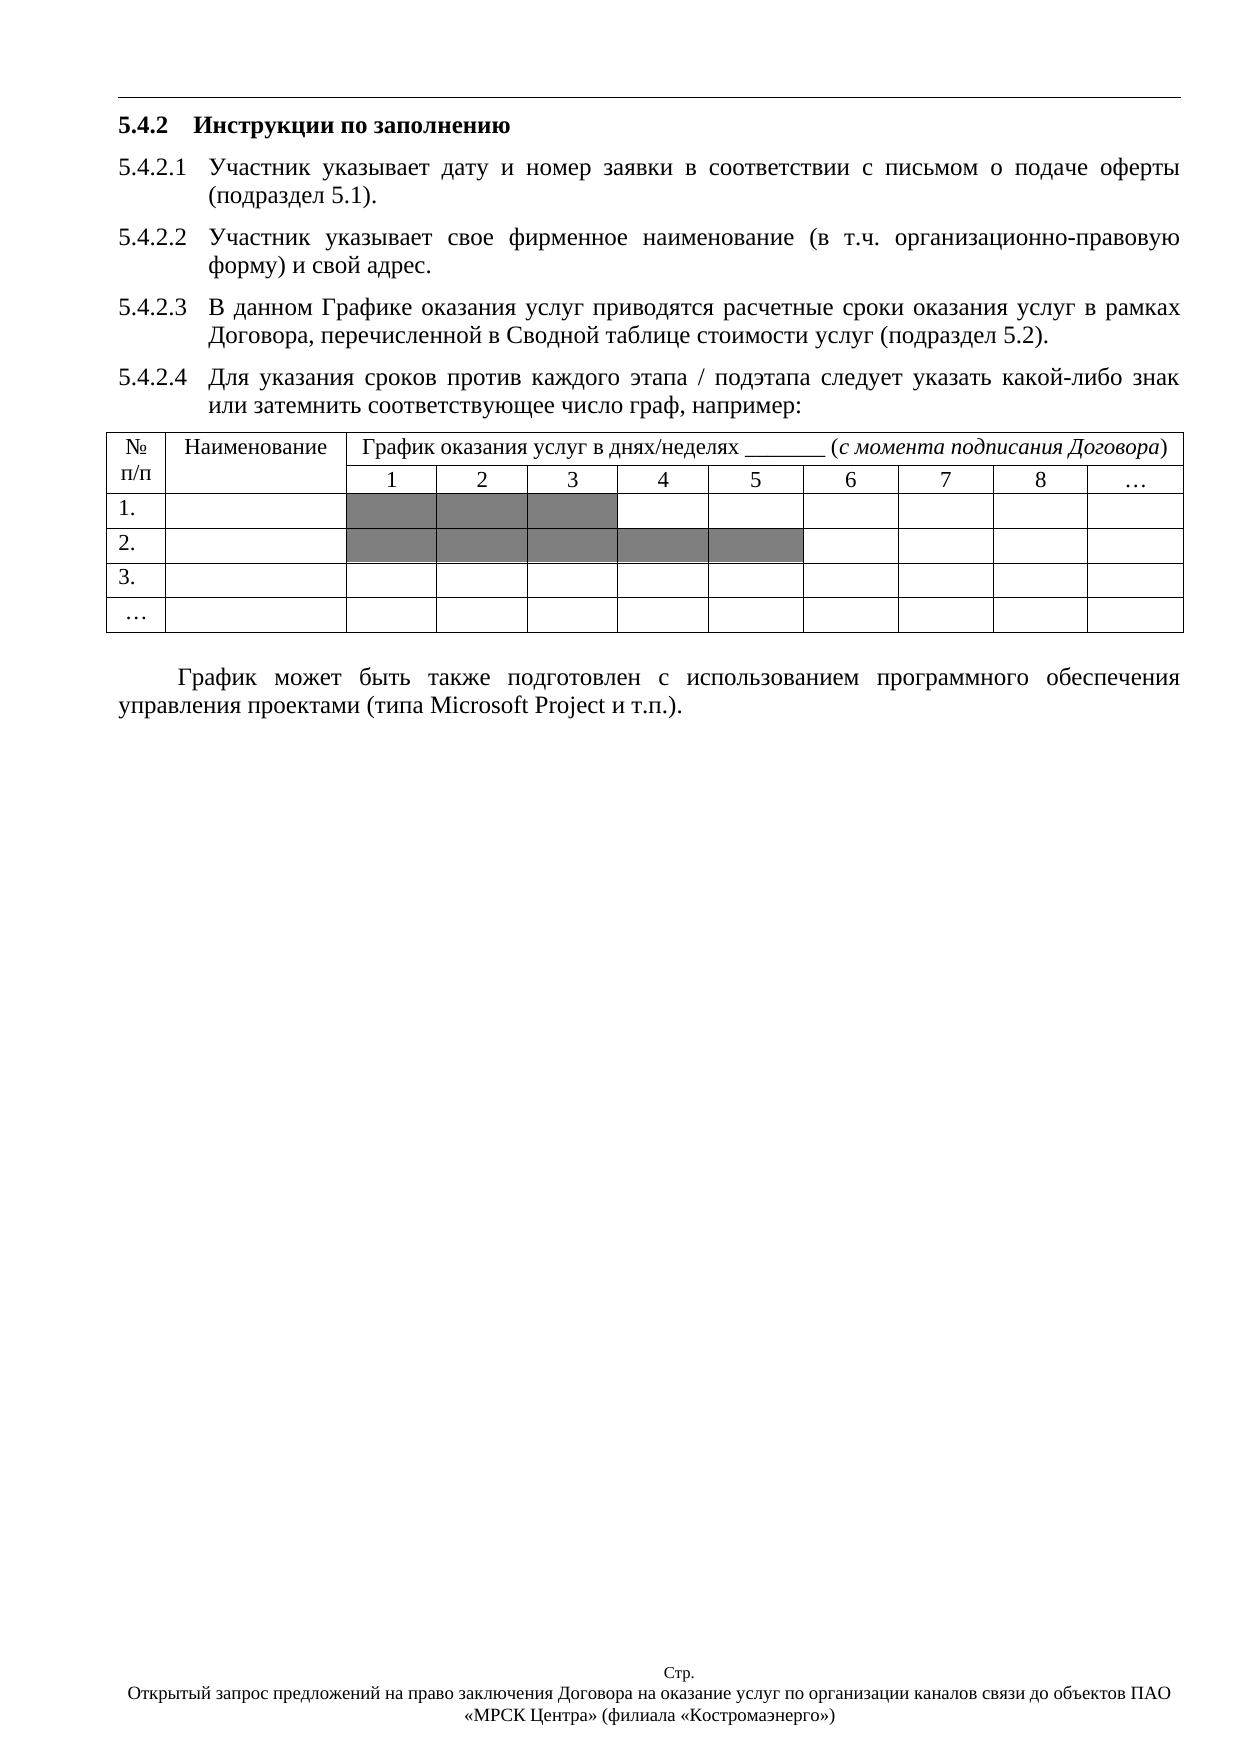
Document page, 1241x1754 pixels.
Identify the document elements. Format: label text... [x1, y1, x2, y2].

table_cell [437, 494, 527, 528]
table_cell [437, 598, 527, 632]
table_cell 7 [899, 466, 993, 493]
table_header График оказания услуг в днях/неделях _______ (с момента подписания Договора) [347, 433, 1183, 465]
table_cell [994, 529, 1087, 562]
table_cell [347, 529, 436, 562]
table_cell 4 [618, 466, 708, 493]
table_cell [107, 529, 165, 562]
list В данном Графике оказания услуг приводятся расчетные сроки оказания услуг в рамках Договора, перечисленной в Сводной таблице стоимости услуг (подраздел 5.2). [118, 292, 1181, 349]
table_cell [899, 494, 993, 528]
table_cell [166, 598, 346, 632]
text График может быть также подготовлен с использованием программного обеспечения управления проектами (типа Microsoft Project и т.п.). [118, 662, 1181, 719]
table_cell [347, 564, 436, 597]
table_cell [437, 529, 527, 562]
table_cell [1088, 598, 1183, 632]
table_cell [618, 598, 708, 632]
subtitle Инструкции по заполнению [118, 111, 1181, 139]
table_cell [528, 598, 617, 632]
table_cell [618, 494, 708, 528]
table_cell [528, 564, 617, 597]
table_header Наименование [166, 433, 346, 493]
table_cell [899, 598, 993, 632]
list Участник указывает дату и номер заявки в соответствии с письмом о подаче оферты (подраздел 5.1). [118, 152, 1181, 209]
table_cell [709, 494, 803, 528]
table_cell [1088, 494, 1183, 528]
table_cell [709, 529, 803, 562]
table_cell [528, 529, 617, 562]
table_cell [994, 598, 1087, 632]
table_cell … [107, 598, 165, 632]
table_cell [618, 529, 708, 562]
table_cell [994, 564, 1087, 597]
table_cell [804, 564, 898, 597]
table_cell 5 [709, 466, 803, 493]
table_cell 8 [994, 466, 1087, 493]
table_cell [709, 598, 803, 632]
table_cell [804, 494, 898, 528]
table_cell [437, 564, 527, 597]
table_cell [347, 494, 436, 528]
table_cell 2 [437, 466, 527, 493]
table_cell [107, 564, 165, 597]
table_cell 3 [528, 466, 617, 493]
table_cell [618, 564, 708, 597]
table_cell [107, 494, 165, 528]
table_cell [166, 494, 346, 528]
table_cell [709, 564, 803, 597]
list Участник указывает свое фирменное наименование (в т.ч. организационно-правовую форму) и свой адрес. [118, 222, 1181, 279]
table_cell [347, 598, 436, 632]
table_cell … [1088, 466, 1183, 493]
table_cell [899, 529, 993, 562]
table_cell [1088, 529, 1183, 562]
table_cell [994, 494, 1087, 528]
table_cell [166, 529, 346, 562]
table_cell [1088, 564, 1183, 597]
table_cell [166, 564, 346, 597]
table_cell [528, 494, 617, 528]
table_cell 6 [804, 466, 898, 493]
list Для указания сроков против каждого этапа / подэтапа следует указать какой-либо знак или затемнить соответствующее число граф, например: [118, 362, 1181, 419]
table_cell 1 [347, 466, 436, 493]
table_cell [804, 598, 898, 632]
table_cell [899, 564, 993, 597]
table_cell [804, 529, 898, 562]
table_header № п/п [107, 433, 165, 493]
